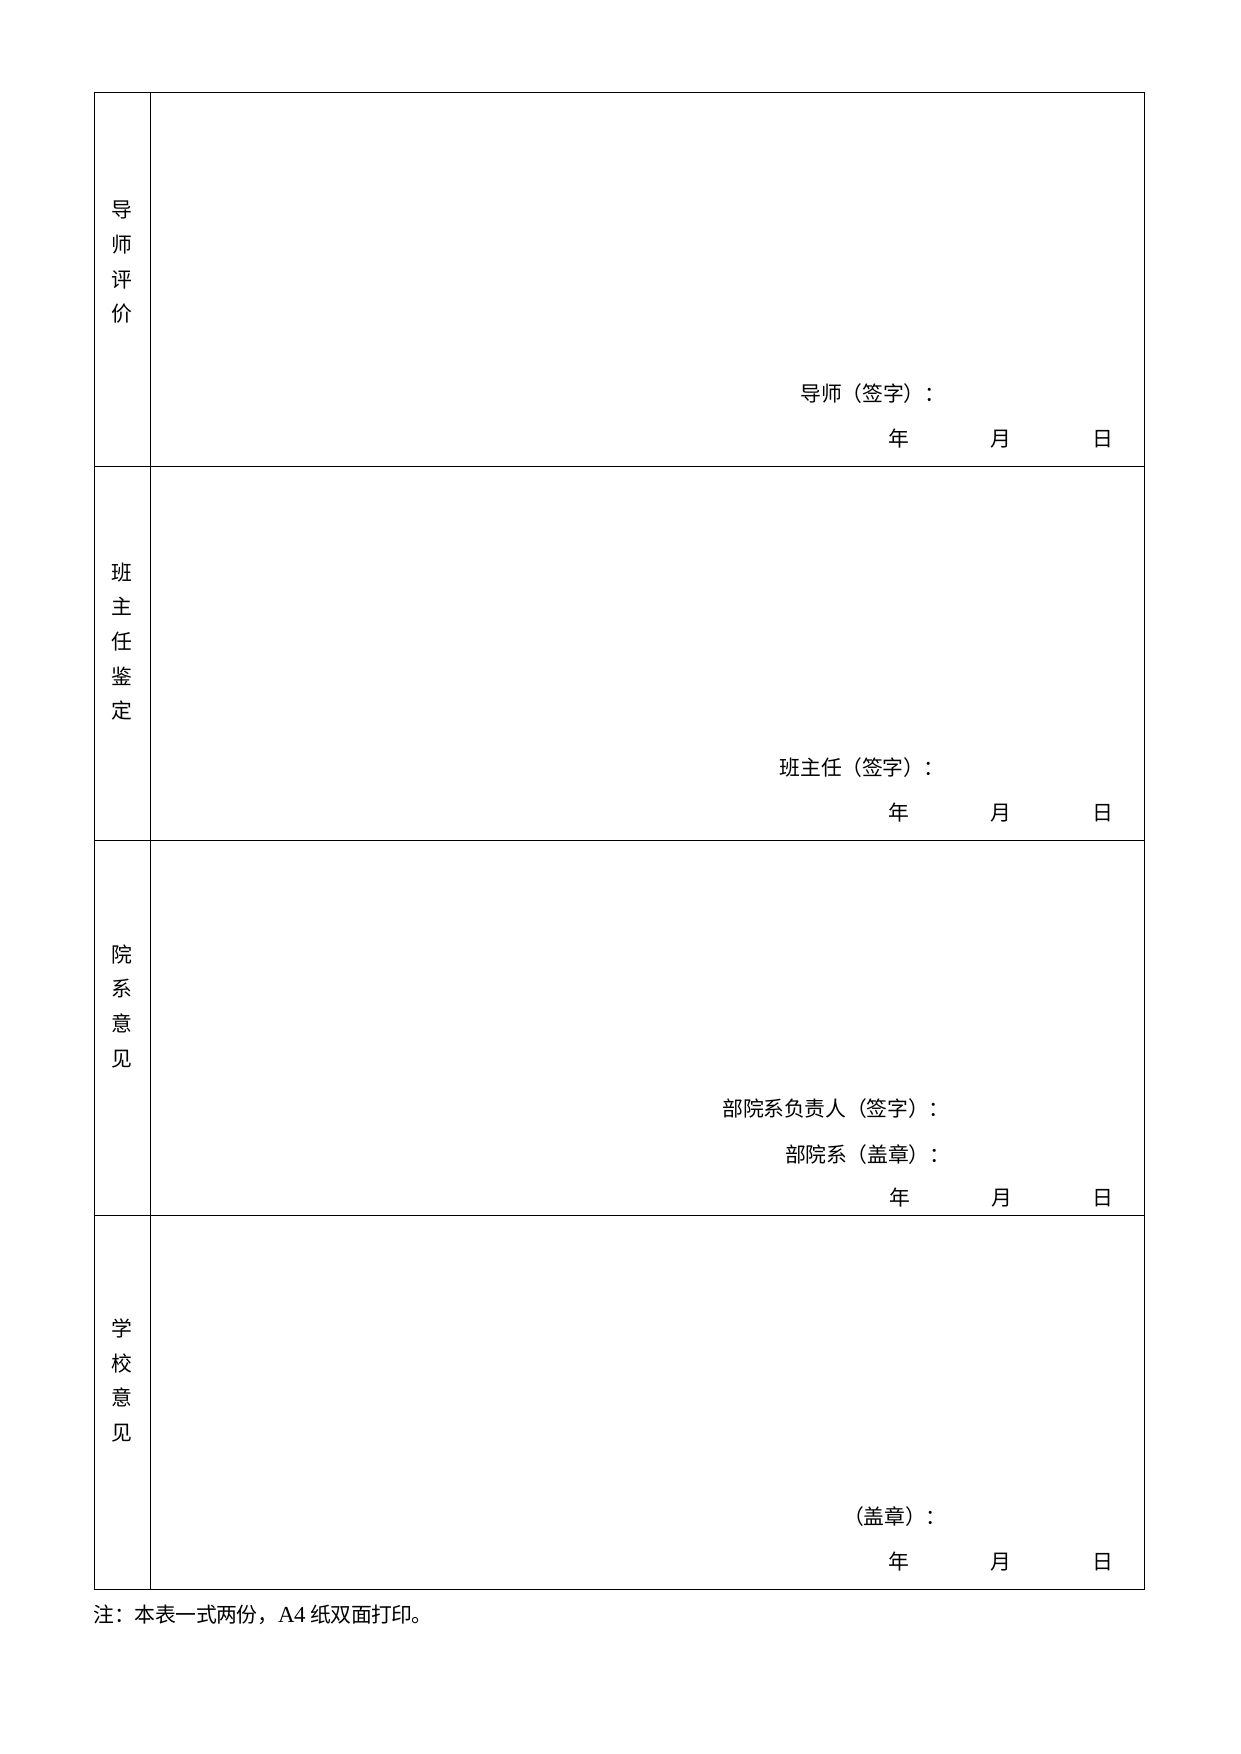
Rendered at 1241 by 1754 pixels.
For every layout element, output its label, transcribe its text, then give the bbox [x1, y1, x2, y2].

table_cell 部院系负责人（签字）：部院系（盖章）： 年 月 日 [151, 841, 1144, 1215]
table_header 导师评价 [95, 93, 150, 466]
table_cell 班主任（签字）： 年 月 日 [151, 467, 1144, 840]
table_cell 学校意见 [95, 1216, 150, 1589]
table_cell （盖章）： 年 月 日 [151, 1216, 1144, 1589]
table_cell 院系意见 [95, 841, 150, 1215]
text 注：本表一式两份，A4纸双面打印。 [94, 1598, 1157, 1628]
table_cell 班主任鉴定 [95, 467, 150, 840]
table_header 导师（签字）： 年 月 日 [151, 93, 1144, 466]
